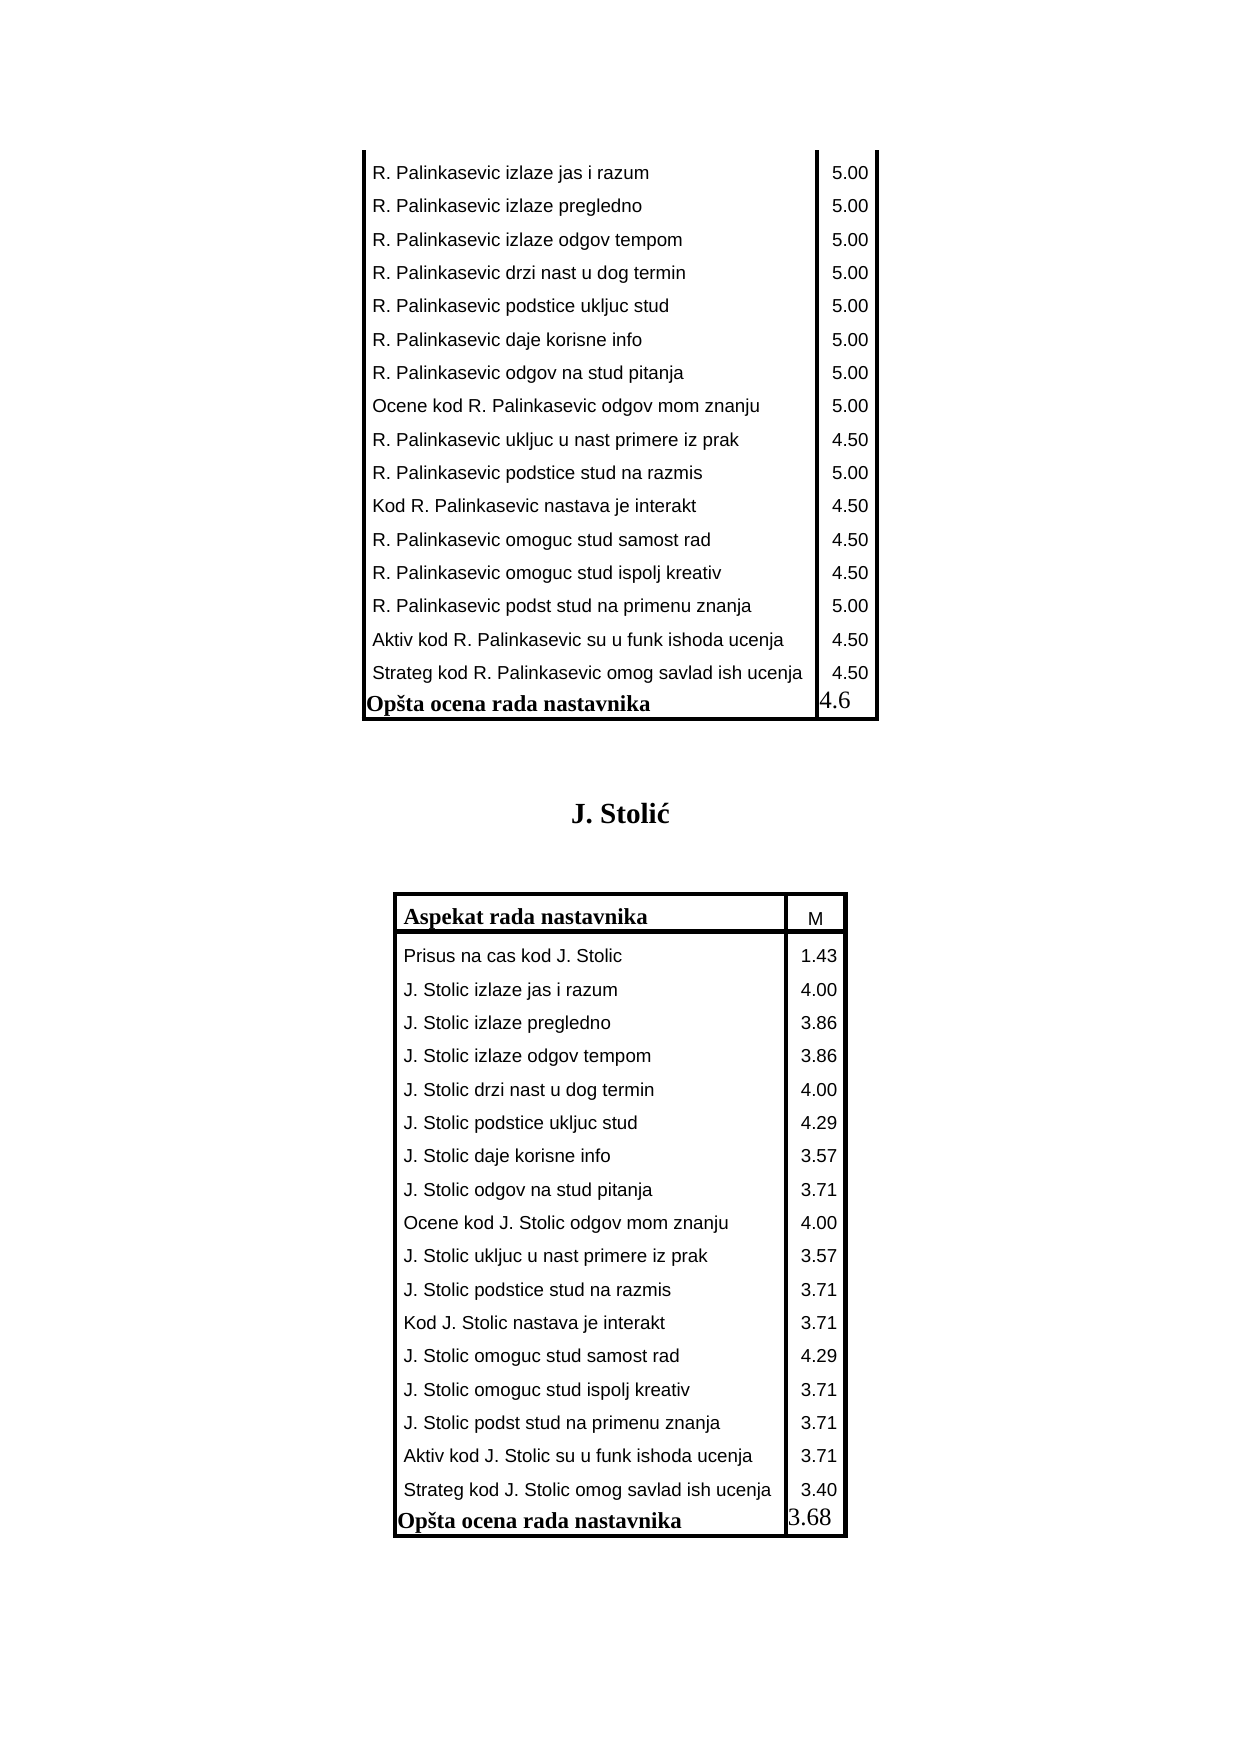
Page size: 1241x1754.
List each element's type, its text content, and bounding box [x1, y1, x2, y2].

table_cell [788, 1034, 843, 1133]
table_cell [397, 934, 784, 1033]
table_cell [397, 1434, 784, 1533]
text J. Stolić [150, 796, 1090, 829]
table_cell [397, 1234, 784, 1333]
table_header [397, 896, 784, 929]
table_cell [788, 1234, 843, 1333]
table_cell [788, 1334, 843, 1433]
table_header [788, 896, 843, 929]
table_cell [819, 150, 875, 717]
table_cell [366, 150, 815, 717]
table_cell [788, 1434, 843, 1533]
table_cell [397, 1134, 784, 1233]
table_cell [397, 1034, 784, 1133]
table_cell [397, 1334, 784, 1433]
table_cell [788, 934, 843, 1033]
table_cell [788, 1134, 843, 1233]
